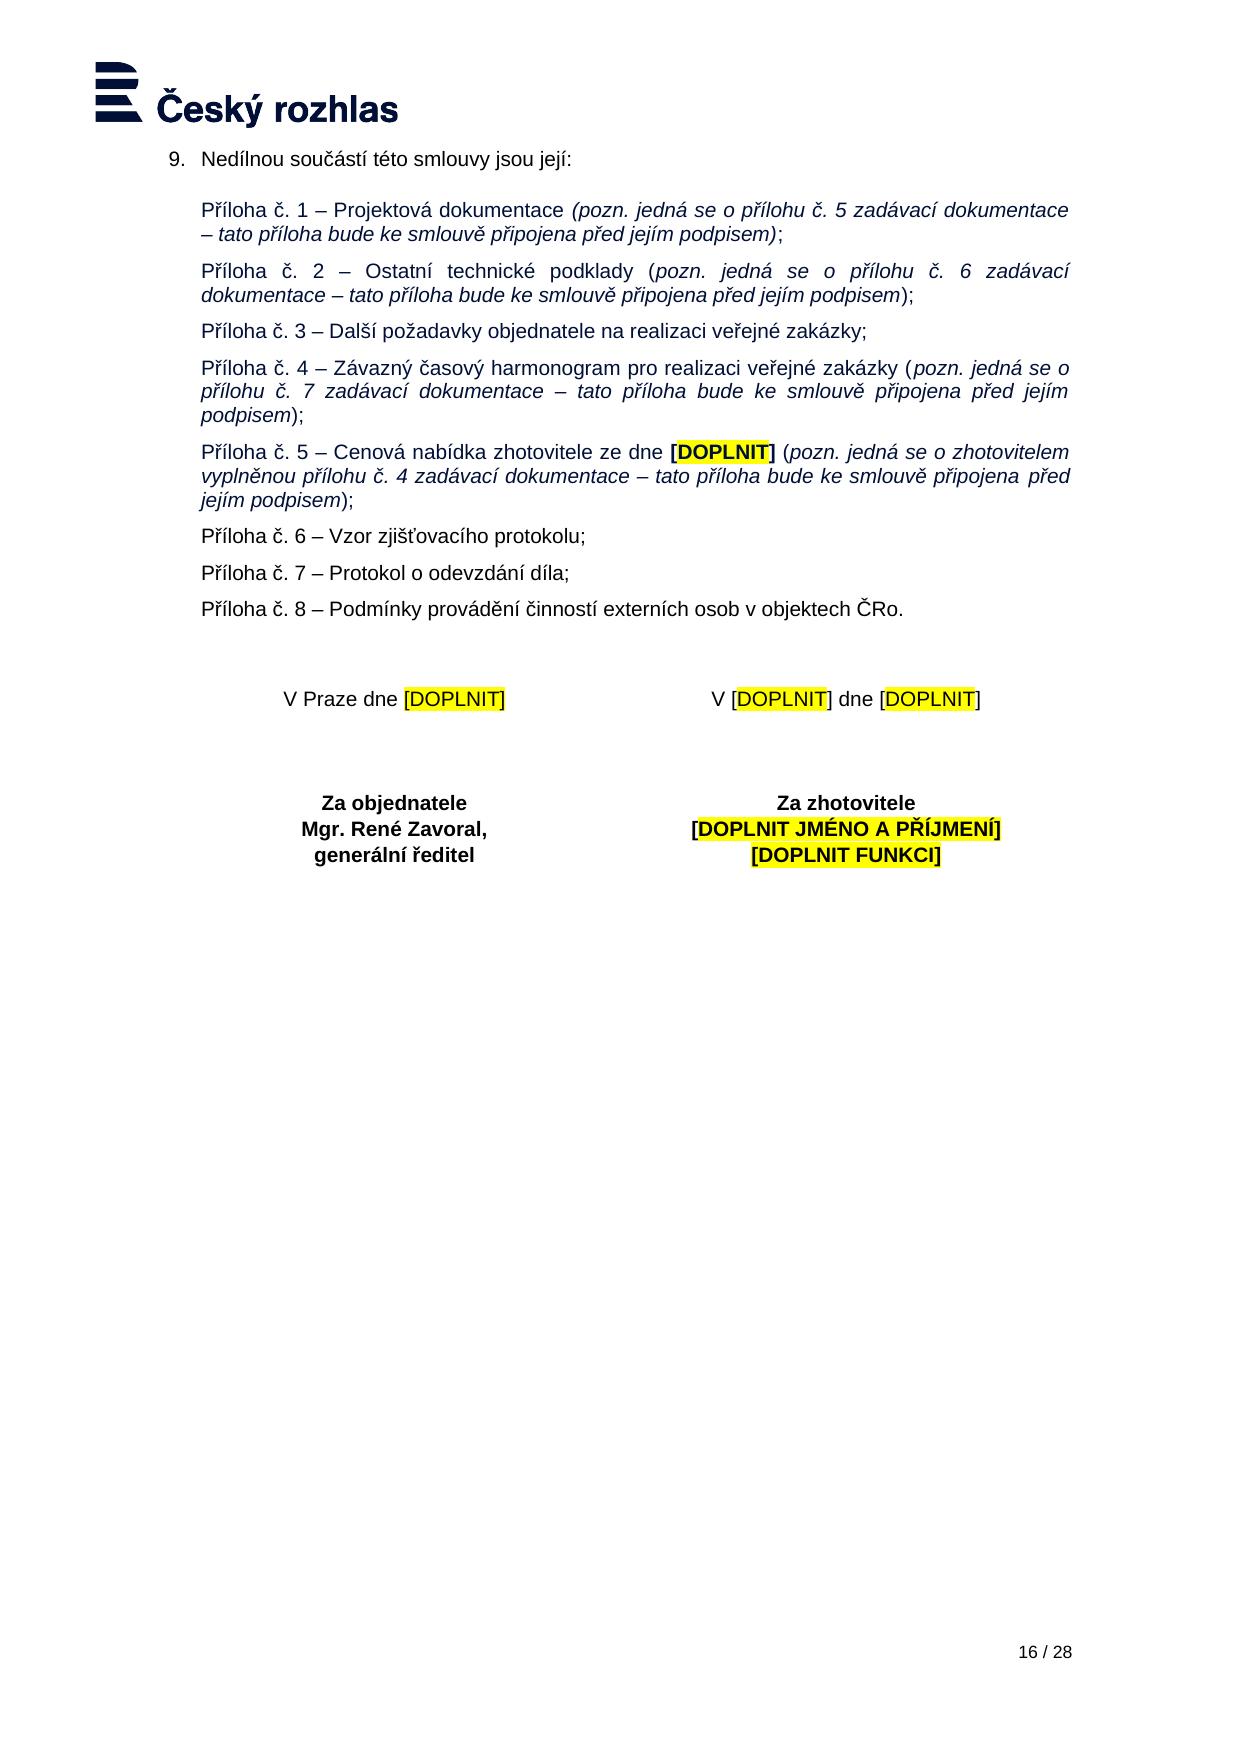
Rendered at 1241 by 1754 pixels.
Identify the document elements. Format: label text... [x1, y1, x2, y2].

list Příloha č. 6 – Vzor zjišťovacího protokolu; [201, 524, 1072, 548]
text Příloha č. 5 – Cenová nabídka zhotovitele ze dne [DOPLNIT] (pozn. jedná se o zhotovitelem vyplněnou přílohu č. 4 zadávací dokumentace – tato příloha bude ke smlouvě připojena před jejím podpisem); [201, 440, 1072, 512]
list Nedílnou součástí této smlouvy jsou její: [168, 146, 1072, 172]
text Příloha č. 2 – Ostatní technické podklady (pozn. jedná se o přílohu č. 6 zadávací dokumentace – tato příloha bude ke smlouvě připojena před jejím podpisem); [201, 258, 1072, 306]
text Příloha č. 4 – Závazný časový harmonogram pro realizaci veřejné zakázky (pozn. jedná se o přílohu č. 7 zadávací dokumentace – tato příloha bude ke smlouvě připojena před jejím podpisem); [201, 355, 1072, 427]
text Příloha č. 3 – Další požadavky objednatele na realizaci veřejné zakázky; [201, 319, 1072, 343]
list Příloha č. 8 – Podmínky provádění činností externích osob v objektech ČRo. [201, 597, 1072, 621]
table_cell Za objednatele Mgr. René Zavoral, generální ředitel [168, 712, 620, 868]
table_cell Za zhotovitele [DOPLNIT JMÉNO A PŘÍJMENÍ] [DOPLNIT FUNKCI] [620, 712, 1072, 868]
text Příloha č. 1 – Projektová dokumentace (pozn. jedná se o přílohu č. 5 zadávací dokumentace – tato příloha bude ke smlouvě připojena před jejím podpisem); [201, 198, 1072, 246]
list Příloha č. 7 – Protokol o odevzdání díla; [201, 561, 1072, 584]
table_header V Praze dne [DOPLNIT] [168, 634, 620, 712]
picture [95, 62, 398, 128]
table_header V [DOPLNIT] dne [DOPLNIT] [620, 634, 1072, 712]
